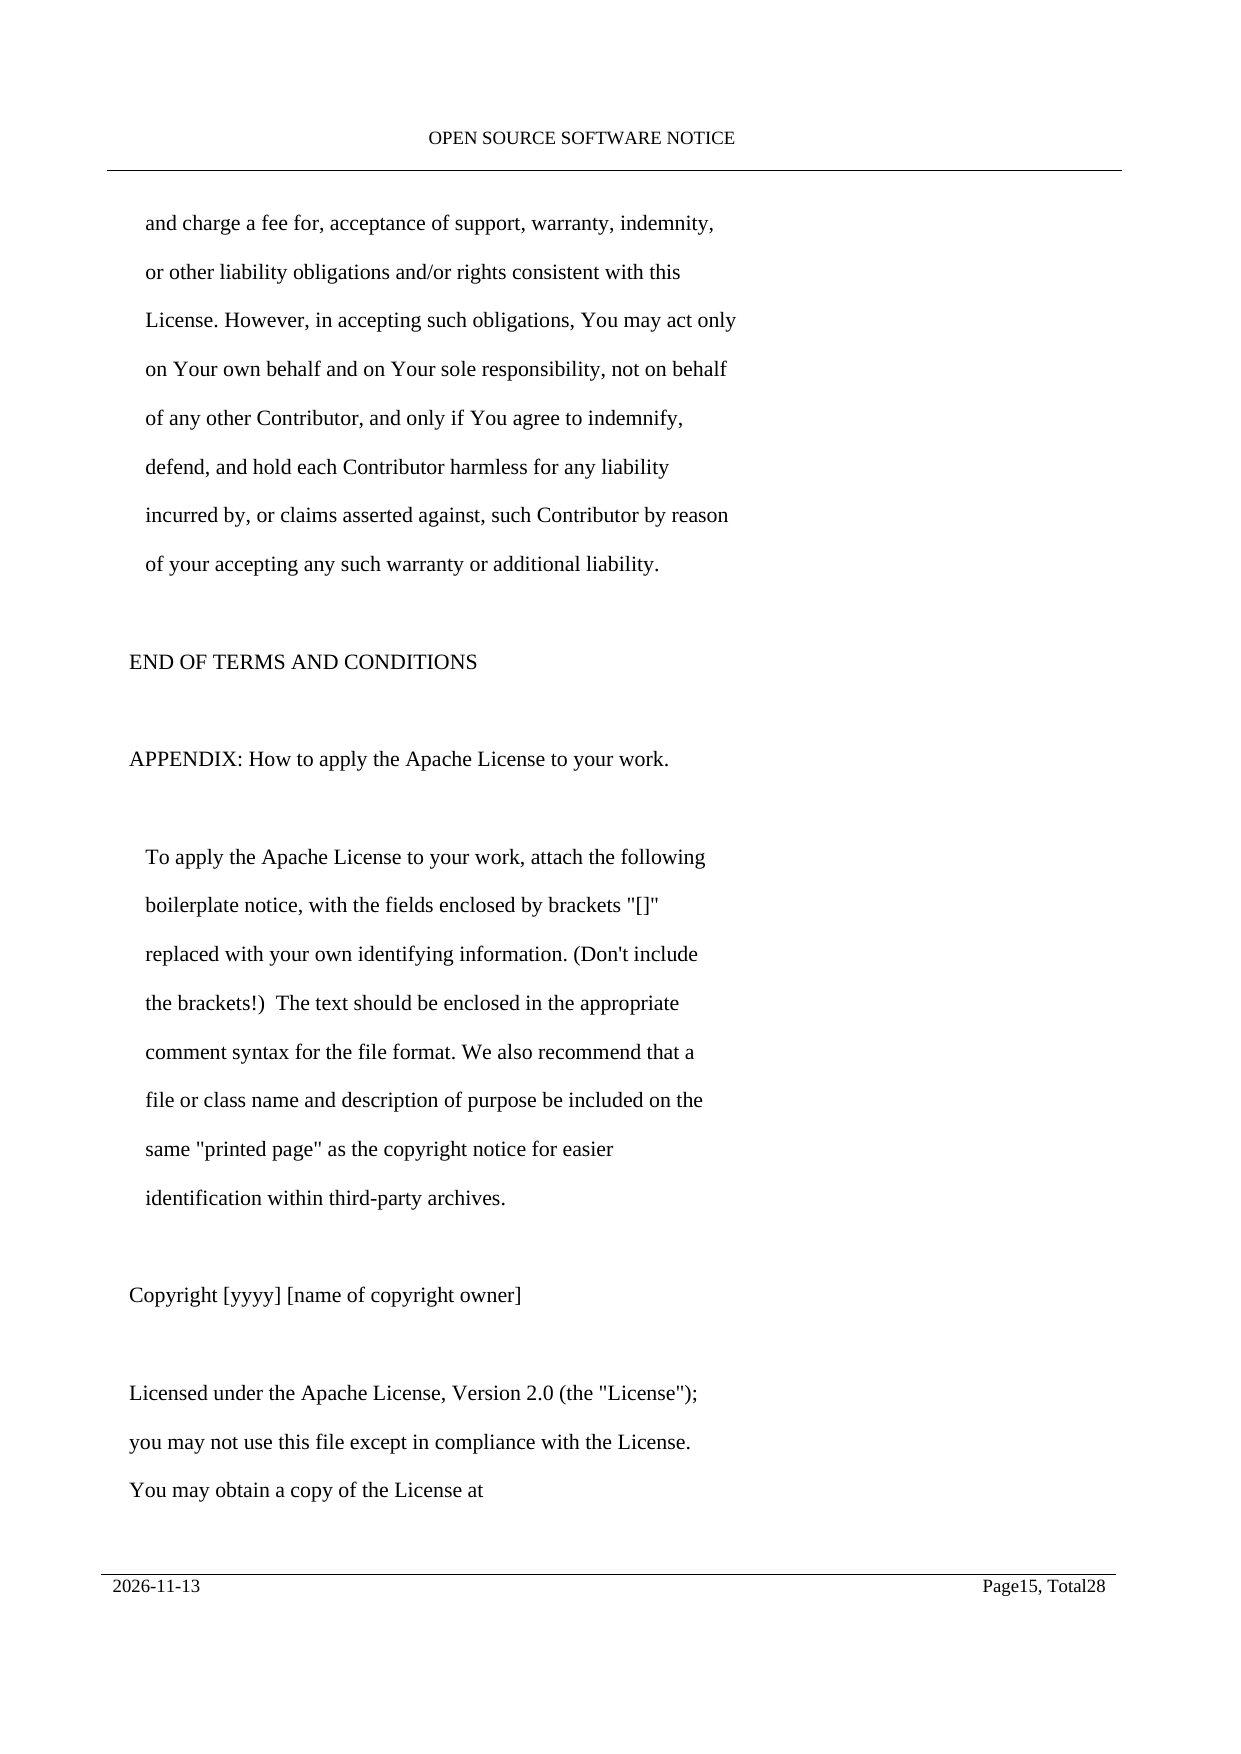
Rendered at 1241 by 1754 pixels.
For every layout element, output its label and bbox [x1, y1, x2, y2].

text [112, 206, 1128, 1506]
